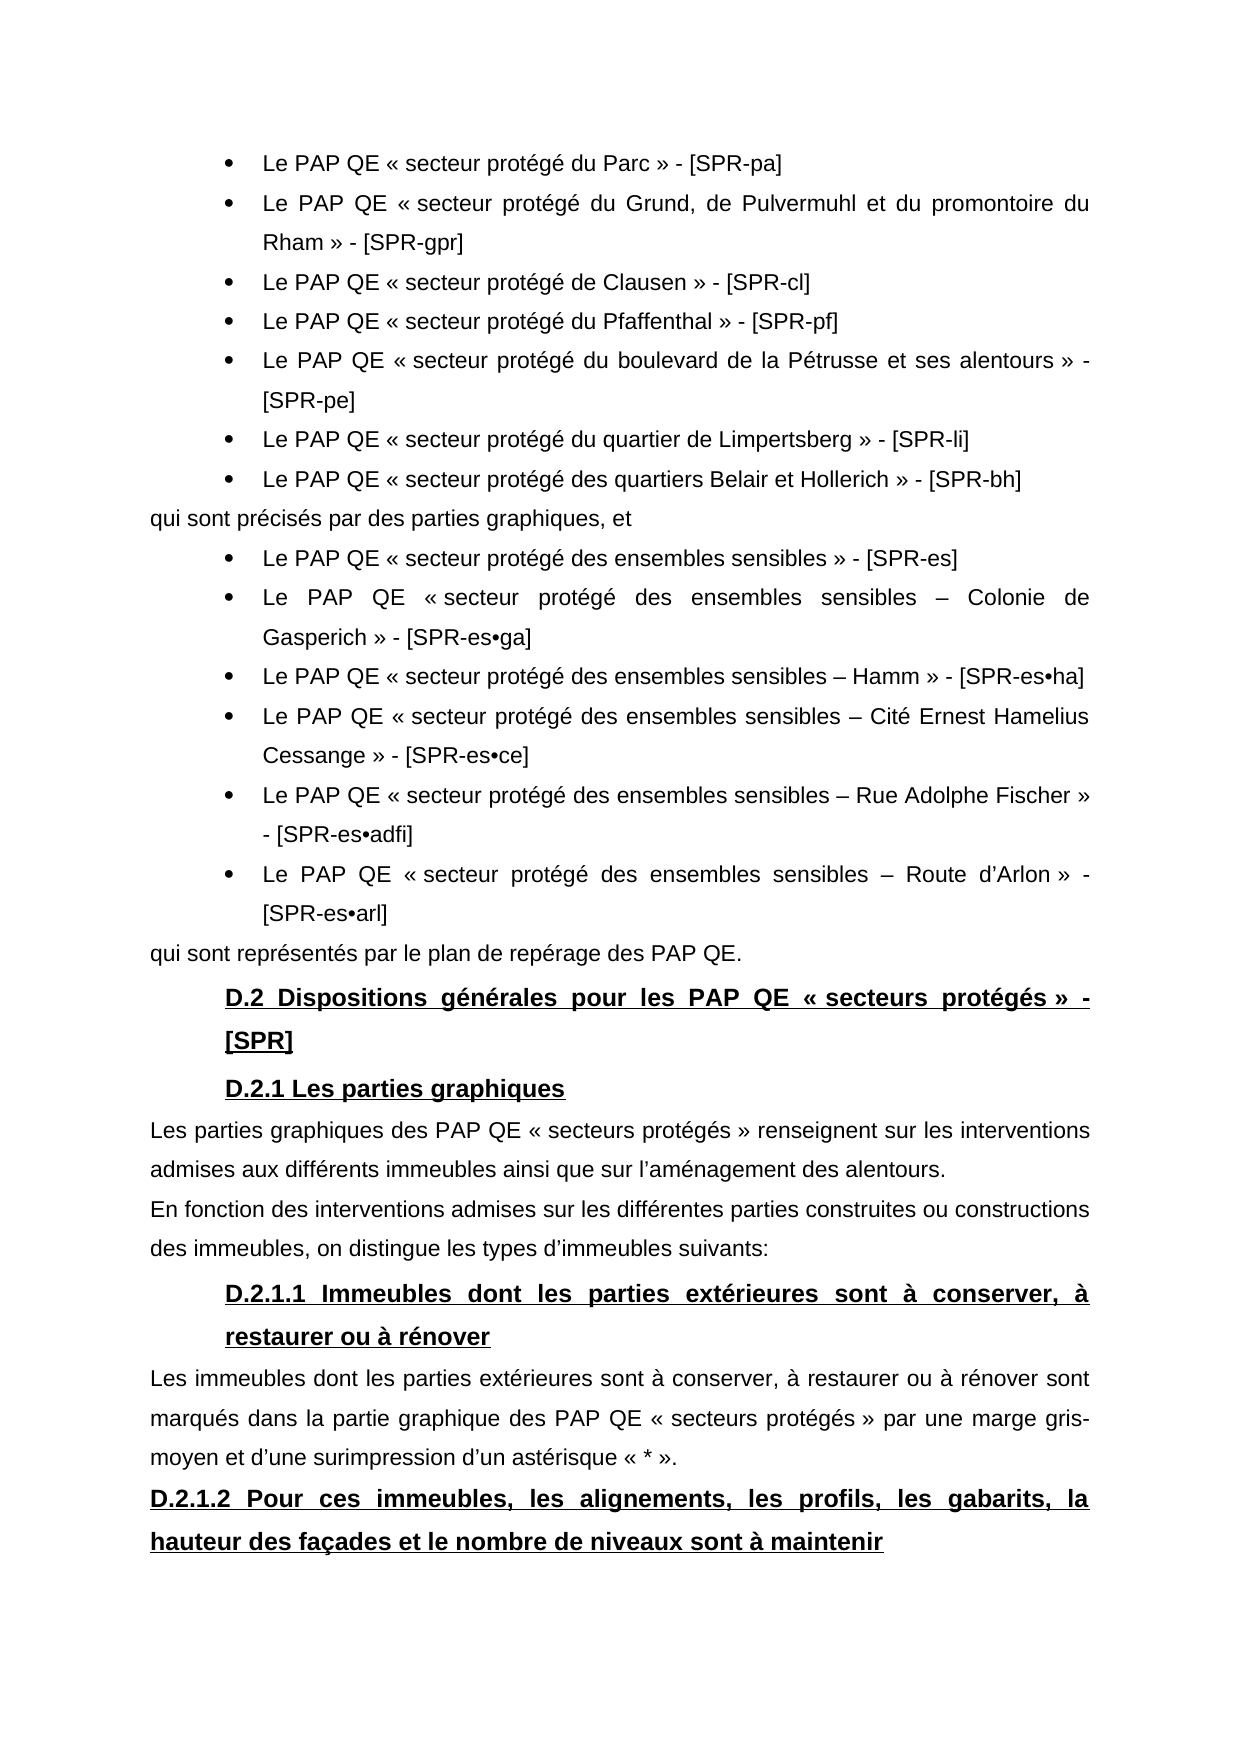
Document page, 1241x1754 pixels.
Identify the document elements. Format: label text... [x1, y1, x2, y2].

subtitle D.2.1 Les parties graphiques [225, 1074, 1090, 1102]
list Le PAP QE « secteur protégé des ensembles sensibles – Rue Adolphe Fischer » - [SPR-es•adfi] [225, 782, 1090, 847]
list Le PAP QE « secteur protégé de Clausen » - [SPR-cl] [225, 268, 1090, 295]
subtitle D.2.1.1 Immeubles dont les parties extérieures sont à conserver, à restaurer ou à rénover [225, 1305, 1090, 1351]
list Le PAP QE « secteur protégé des quartiers Belair et Hollerich » - [SPR-bh] [225, 466, 1090, 492]
text D.2.1.2 Pour ces immeubles, les alignements, les profils, les gabarits, la hauteur des façades et le nombre de niveaux sont à maintenir [150, 1510, 1090, 1555]
text D.2.1.2 Pour ces immeubles, les alignements, les profils, les gabarits, la hauteur des façades et le nombre de niveaux sont à maintenir [150, 1483, 1090, 1509]
list Le PAP QE « secteur protégé du Grund, de Pulvermuhl et du promontoire du Rham » - [SPR-gpr] [225, 189, 1090, 255]
subtitle D.2 Dispositions générales pour les PAP QE « secteurs protégés » - [SPR] [225, 983, 1090, 1008]
text Les immeubles dont les parties extérieures sont à conserver, à restaurer ou à rénover sont marqués dans la partie graphique des PAP QE « secteurs protégés » par une marge gris-moyen et d’une surimpression d’un astérisque « * ». [150, 1365, 1090, 1470]
list Le PAP QE « secteur protégé des ensembles sensibles – Hamm » - [SPR-es•ha] [225, 663, 1090, 689]
text qui sont représentés par le plan de repérage des PAP QE. [150, 939, 1090, 966]
list Le PAP QE « secteur protégé des ensembles sensibles – Cité Ernest Hamelius Cessange » - [SPR-es•ce] [225, 703, 1090, 768]
subtitle D.2.1.1 Immeubles dont les parties extérieures sont à conserver, à restaurer ou à rénover [225, 1279, 1090, 1304]
list Le PAP QE « secteur protégé des ensembles sensibles – Route d’Arlon » - [SPR-es•arl] [225, 861, 1090, 926]
text qui sont précisés par des parties graphiques, et [150, 505, 1090, 532]
text Les parties graphiques des PAP QE « secteurs protégés » renseignent sur les interventions admises aux différents immeubles ainsi que sur l’aménagement des alentours. [150, 1117, 1090, 1183]
list Le PAP QE « secteur protégé du boulevard de la Pétrusse et ses alentours » - [SPR-pe] [225, 347, 1090, 413]
list Le PAP QE « secteur protégé des ensembles sensibles – Colonie de Gasperich » - [SPR-es•ga] [225, 584, 1090, 650]
text En fonction des interventions admises sur les différentes parties construites ou constructions des immeubles, on distingue les types d’immeubles suivants: [150, 1196, 1090, 1262]
list Le PAP QE « secteur protégé du Parc » - [SPR-pa] [225, 150, 1090, 176]
list Le PAP QE « secteur protégé du Pfaffenthal » - [SPR-pf] [225, 308, 1090, 334]
list Le PAP QE « secteur protégé du quartier de Limpertsberg » - [SPR-li] [225, 426, 1090, 453]
subtitle D.2 Dispositions générales pour les PAP QE « secteurs protégés » - [SPR] [225, 1009, 1090, 1055]
list Le PAP QE « secteur protégé des ensembles sensibles » - [SPR-es] [225, 545, 1090, 571]
